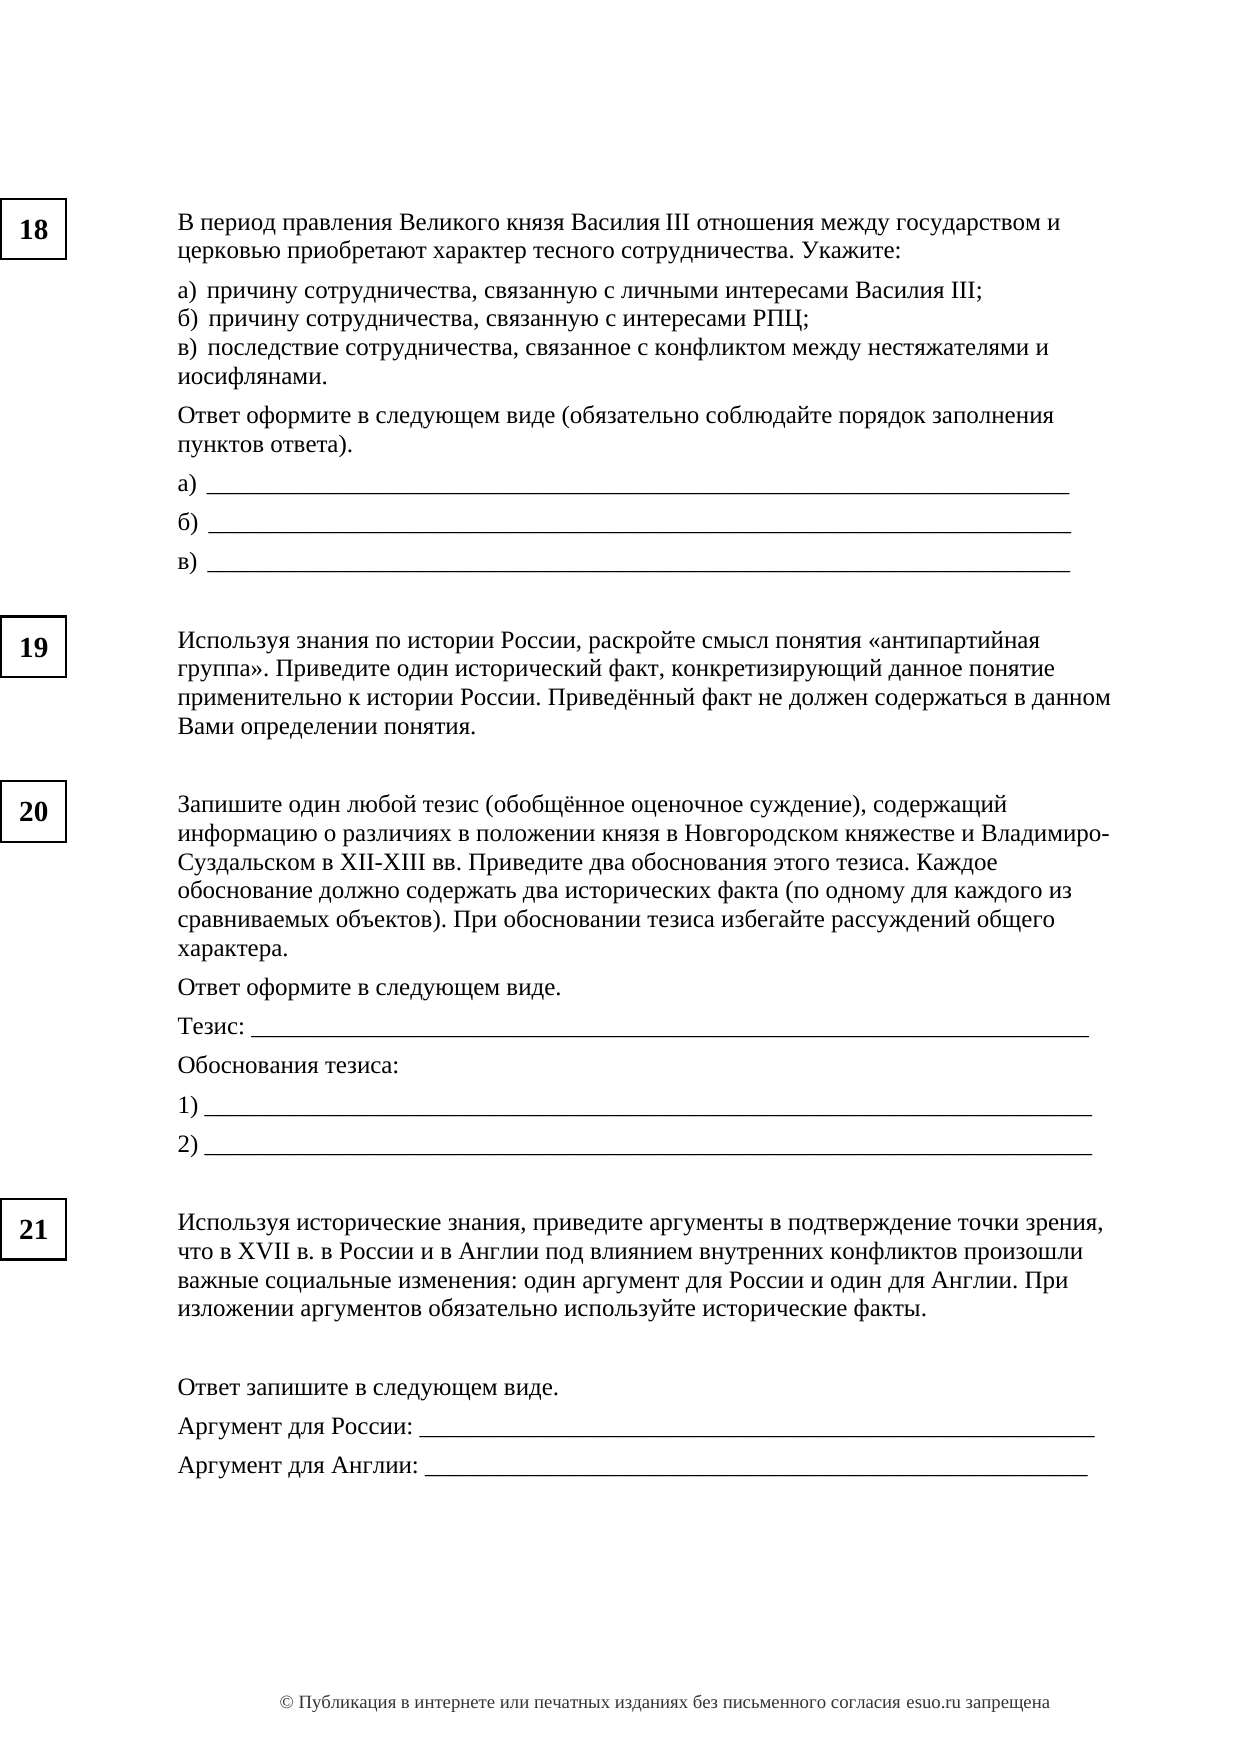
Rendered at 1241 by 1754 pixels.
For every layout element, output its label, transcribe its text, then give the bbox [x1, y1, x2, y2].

text а) _____________________________________________________________________ [177, 468, 1122, 497]
text б) _____________________________________________________________________ [177, 507, 1122, 536]
subtitle 18 [2, 206, 65, 252]
text Используя знания по истории России, раскройте смысл понятия «антипартийная группа». Приведите один исторический факт, конкретизирующий данное понятие применительно к истории России. Приведённый факт не должен содержаться в данном Вами определении понятия. [177, 625, 1122, 740]
text 1) _______________________________________________________________________ [177, 1090, 1122, 1118]
text Запишите один любой тезис (обобщённое оценочное суждение), содержащий информацию о различиях в положении князя в Новгородском княжестве и Владимиро-Суздальском в XII-XIII вв. Приведите два обоснования этого тезиса. Каждое обоснование должно содержать два исторических факта (по одному для каждого из сравниваемых объектов). При обосновании тезиса избегайте рассуждений общего характера. [177, 789, 1122, 962]
text Ответ оформите в следующем виде. [177, 972, 1122, 1001]
subtitle 20 [2, 788, 65, 834]
text Ответ оформите в следующем виде (обязательно соблюдайте порядок заполнения пунктов ответа). [177, 400, 1122, 458]
text Ответ запишите в следующем виде. [177, 1372, 1122, 1401]
text в) _____________________________________________________________________ [177, 546, 1122, 575]
subtitle 19 [2, 624, 65, 670]
text Используя исторические знания, приведите аргументы в подтверждение точки зрения, что в XVII в. в России и в Англии под влиянием внутренних конфликтов произошли важные социальные изменения: один аргумент для России и один для Англии. При изложении аргументов обязательно используйте исторические факты. [177, 1207, 1122, 1322]
text а) причину сотрудничества, связанную с личными интересами Василия III; б) причину сотрудничества, связанную с интересами РПЦ; в) последствие сотрудничества, связанное с конфликтом между нестяжателями и иосифлянами. [177, 275, 1122, 390]
text Аргумент для России: ______________________________________________________ [177, 1411, 1122, 1440]
text Обоснования тезиса: [177, 1051, 1122, 1079]
text Аргумент для Англии: _____________________________________________________ [177, 1450, 1122, 1479]
text 2) _______________________________________________________________________ [177, 1129, 1122, 1158]
text В период правления Великого князя Василия III отношения между государством и церковью приобретают характер тесного сотрудничества. Укажите: [177, 207, 1122, 264]
subtitle 21 [2, 1206, 65, 1252]
text Тезис: ___________________________________________________________________ [177, 1011, 1122, 1040]
